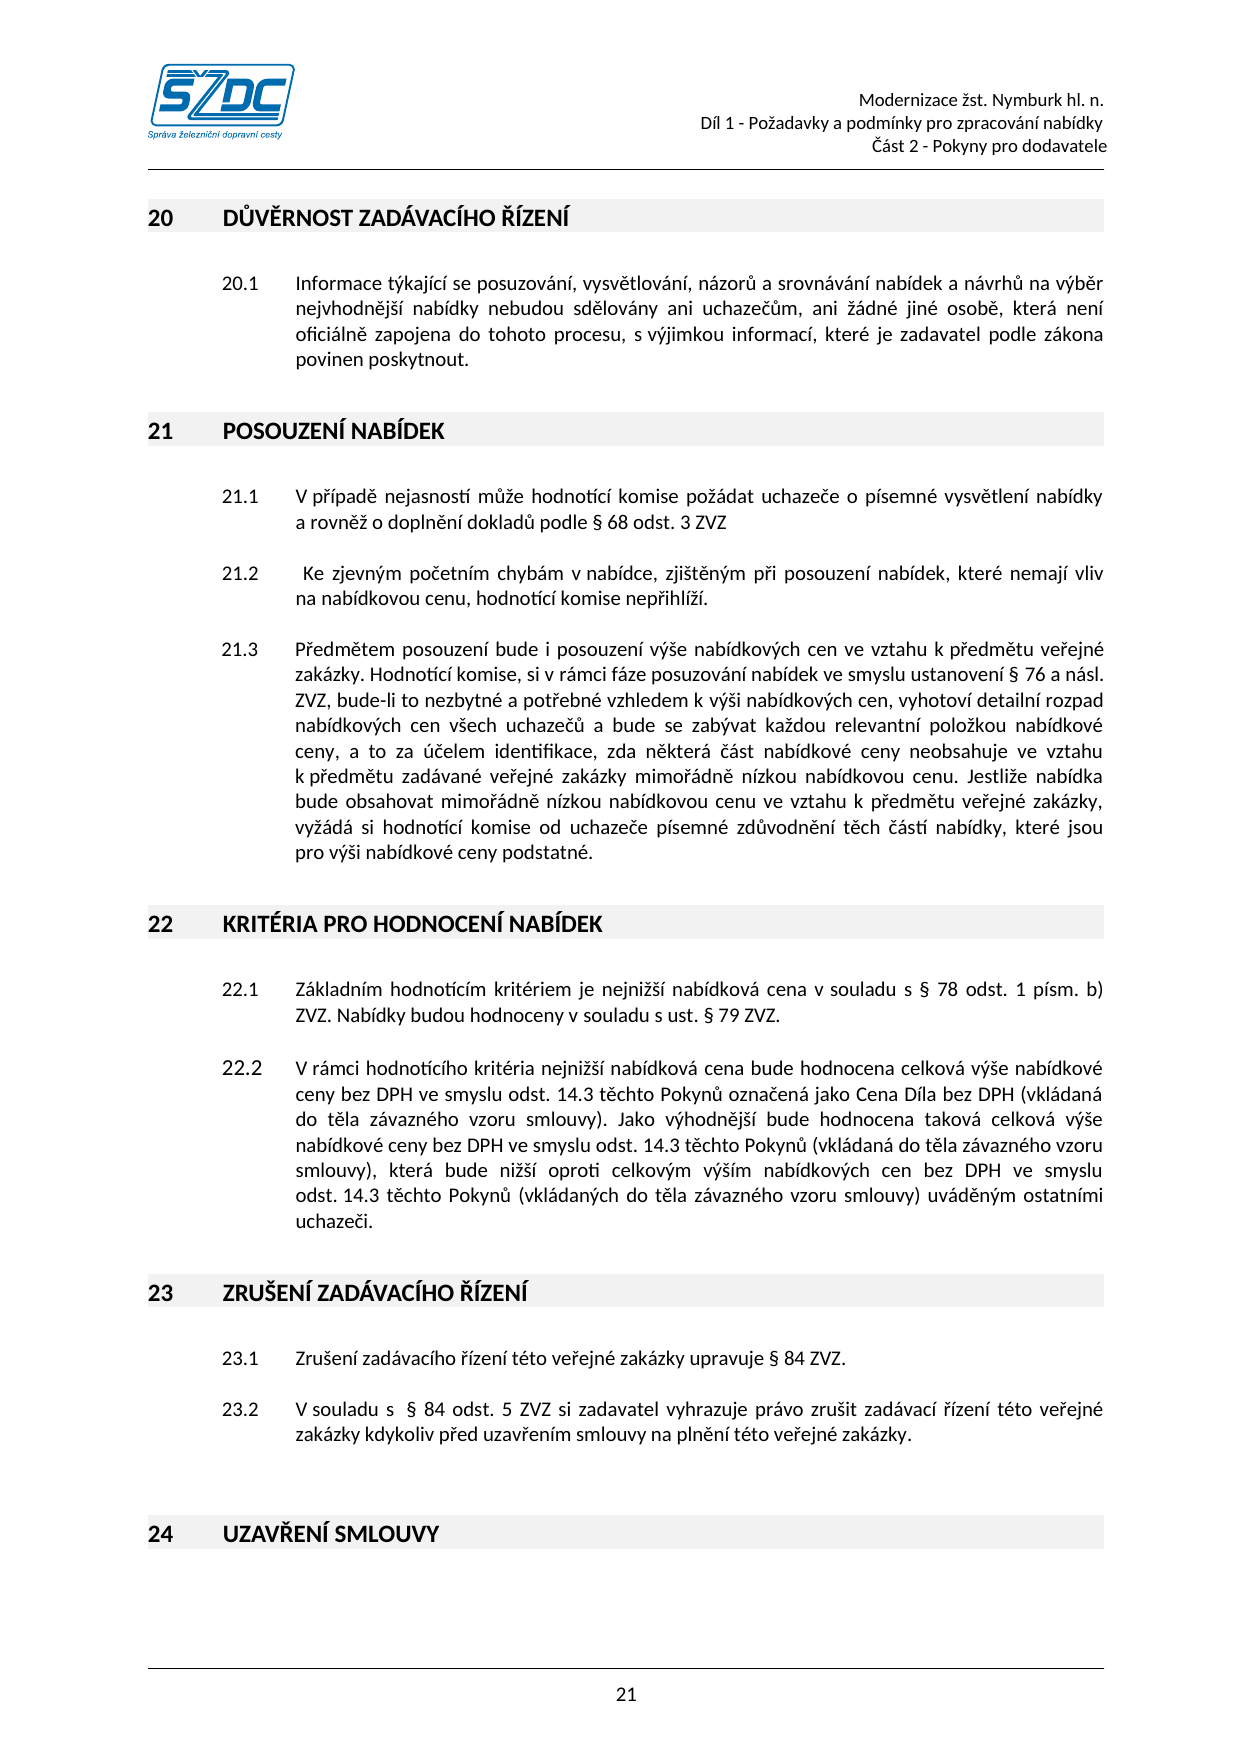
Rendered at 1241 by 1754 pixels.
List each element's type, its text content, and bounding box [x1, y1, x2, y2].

subtitle KRITÉRIA PRO HODNOCENÍ NABÍDEK [148, 905, 1104, 939]
list Ke zjevným početním chybám v nabídce, zjištěným při posouzení nabídek, které nemají vliv na nabídkovou cenu, hodnotící komise nepřihlíží. [222, 560, 1104, 611]
list V rámci hodnotícího kritéria nejnižší nabídková cena bude hodnocena celková výše nabídkové ceny bez DPH ve smyslu odst. 14.3 těchto Pokynů označená jako Cena Díla bez DPH (vkládaná do těla závazného vzoru smlouvy). Jako výhodnější bude hodnocena taková celková výše nabídkové ceny bez DPH ve smyslu odst. 14.3 těchto Pokynů (vkládaná do těla závazného vzoru smlouvy), která bude nižší oproti celkovým výším nabídkových cen bez DPH ve smyslu odst. 14.3 těchto Pokynů (vkládaných do těla závazného vzoru smlouvy) uváděným ostatními uchazeči. [222, 1053, 1104, 1233]
list Zrušení zadávacího řízení této veřejné zakázky upravuje § 84 ZVZ. [222, 1345, 1104, 1371]
subtitle ZRUŠENÍ ZADÁVACÍHO ŘÍZENÍ [148, 1274, 1104, 1307]
list V případě nejasností může hodnotící komise požádat uchazeče o písemné vysvětlení nabídky a rovněž o doplnění dokladů podle § 68 odst. 3 ZVZ [222, 484, 1104, 534]
list V souladu s § 84 odst. 5 ZVZ si zadavatel vyhrazuje právo zrušit zadávací řízení této veřejné zakázky kdykoliv před uzavřením smlouvy na plnění této veřejné zakázky. [222, 1396, 1104, 1447]
subtitle UZAVŘENÍ SMLOUVY [148, 1515, 1104, 1549]
subtitle DŮVĚRNOST ZADÁVACÍHO ŘÍZENÍ [148, 199, 1104, 232]
list Předmětem posouzení bude i posouzení výše nabídkových cen ve vztahu k předmětu veřejné zakázky. Hodnotící komise, si v rámci fáze posuzování nabídek ve smyslu ustanovení § 76 a násl. ZVZ, bude-li to nezbytné a potřebné vzhledem k výši nabídkových cen, vyhotoví detailní rozpad nabídkových cen všech uchazečů a bude se zabývat každou relevantní položkou nabídkové ceny, a to za účelem identifikace, zda některá část nabídkové ceny neobsahuje ve vztahu k předmětu zadávané veřejné zakázky mimořádně nízkou nabídkovou cenu. Jestliže nabídka bude obsahovat mimořádně nízkou nabídkovou cenu ve vztahu k předmětu veřejné zakázky, vyžádá si hodnotící komise od uchazeče písemné zdůvodnění těch částí nabídky, které jsou pro výši nabídkové ceny podstatné. [221, 636, 1104, 865]
list Základním hodnotícím kritériem je nejnižší nabídková cena v souladu s § 78 odst. 1 písm. b) ZVZ. Nabídky budou hodnoceny v souladu s ust. § 79 ZVZ. [222, 977, 1104, 1027]
subtitle POSOUZENÍ NABÍDEK [148, 412, 1104, 446]
list Informace týkající se posuzování, vysvětlování, názorů a srovnávání nabídek a návrhů na výběr nejvhodnější nabídky nebudou sdělovány ani uchazečům, ani žádné jiné osobě, která není oficiálně zapojena do tohoto procesu, s výjimkou informací, které je zadavatel podle zákona povinen poskytnout. [222, 270, 1104, 372]
